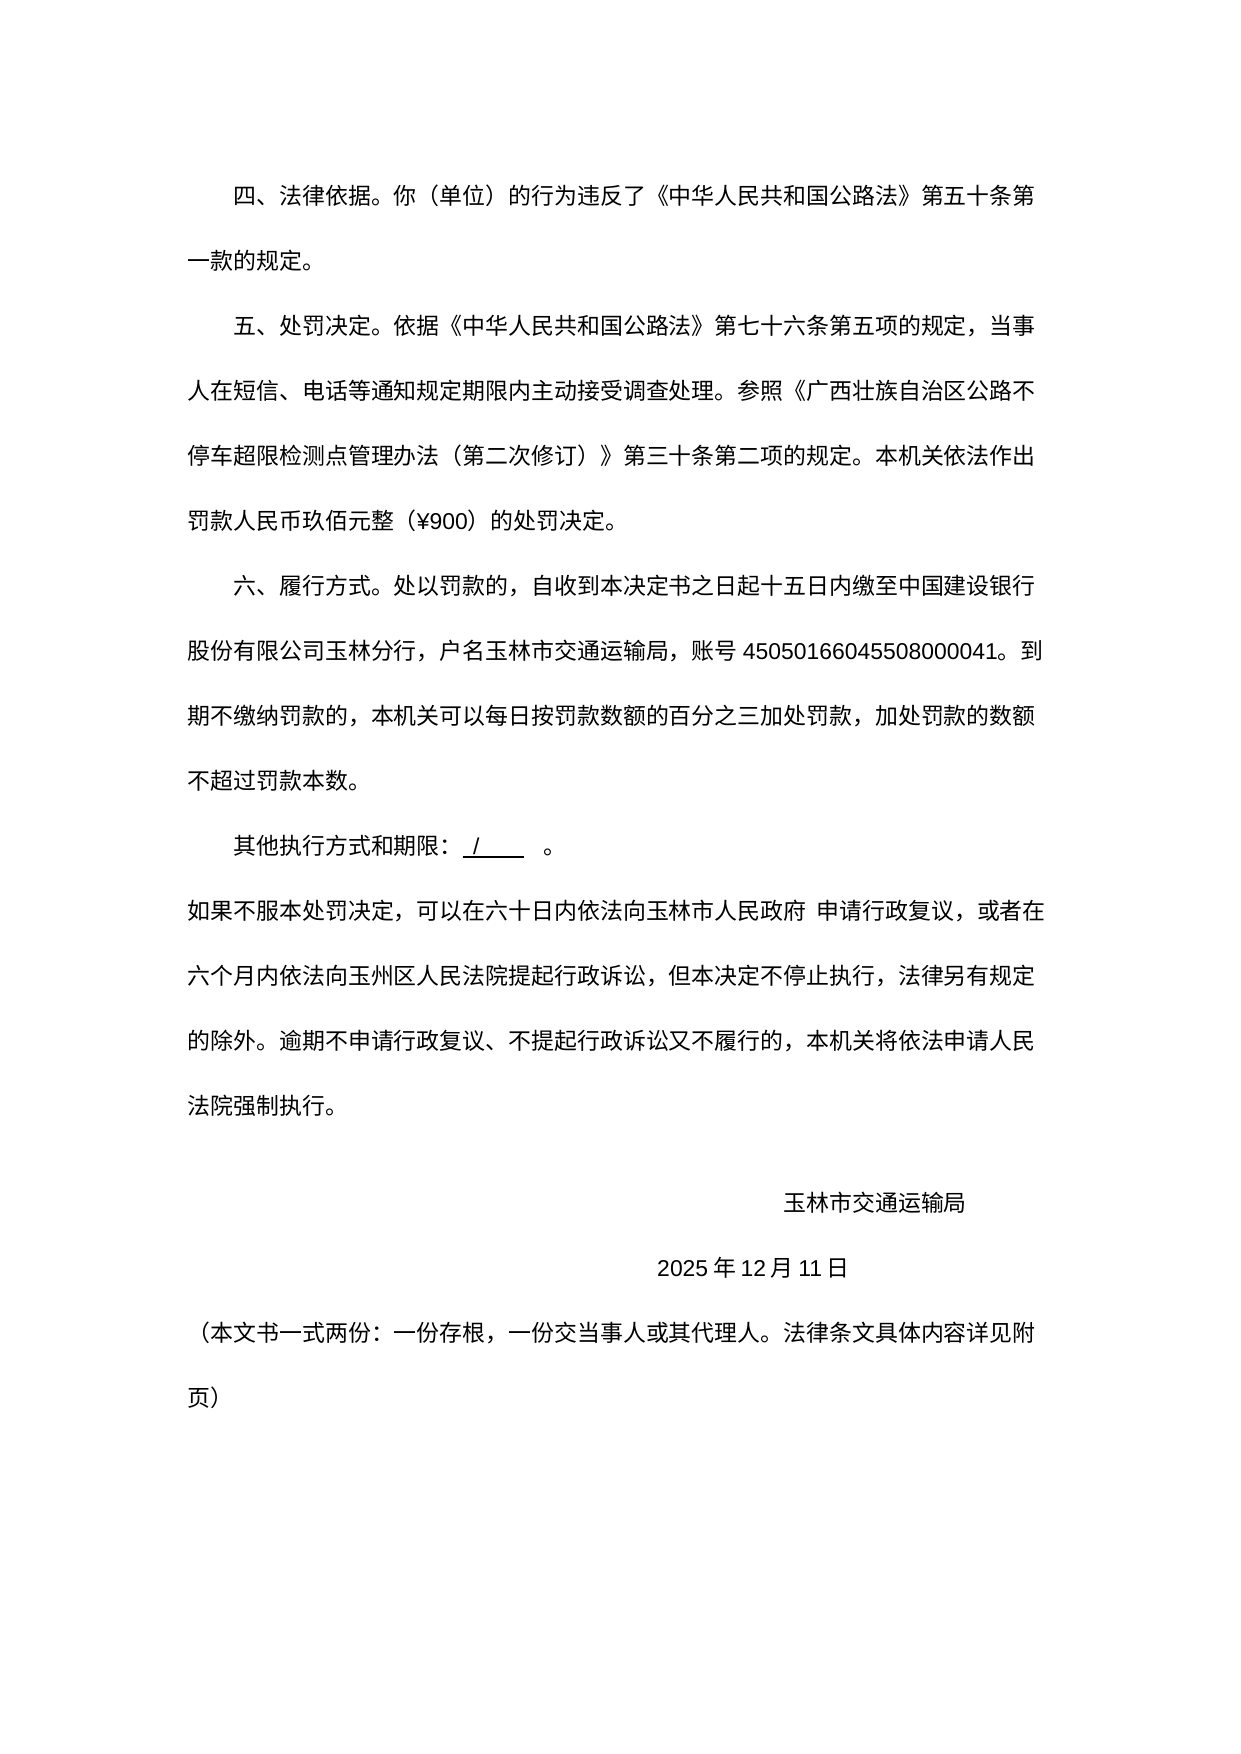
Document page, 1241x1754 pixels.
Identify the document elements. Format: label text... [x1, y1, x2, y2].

text 如果不服本处罚决定，可以在六十日内依法向玉林市人民政府 申请行政复议，或者在六个月内依法向玉州区人民法院提起行政诉讼，但本决定不停止执行，法律另有规定的除外。逾期不申请行政复议、不提起行政诉讼又不履行的，本机关将依法申请人民法院强制执行。 [187, 877, 1053, 1137]
text 四、法律依据。你（单位）的行为违反了《中华人民共和国公路法》第五十条第一款的规定。 [187, 162, 1053, 292]
text 其他执行方式和期限： / 。 [187, 812, 1053, 877]
text 五、处罚决定。依据《中华人民共和国公路法》第七十六条第五项的规定，当事人在短信、电话等通知规定期限内主动接受调查处理。参照《广西壮族自治区公路不停车超限检测点管理办法（第二次修订）》第三十条第二项的规定。本机关依法作出罚款人民币玖佰元整（¥900）的处罚决定。 [187, 292, 1053, 552]
text 玉林市交通运输局 [187, 1169, 1053, 1234]
text （本文书一式两份：一份存根，一份交当事人或其代理人。法律条文具体内容详见附页） [187, 1299, 1053, 1429]
text 六、履行方式。处以罚款的，自收到本决定书之日起十五日内缴至中国建设银行股份有限公司玉林分行，户名玉林市交通运输局，账号 45050166045508000041。到期不缴纳罚款的，本机关可以每日按罚款数额的百分之三加处罚款，加处罚款的数额不超过罚款本数。 [187, 552, 1053, 812]
text 2025年12月11日 [187, 1234, 1007, 1299]
